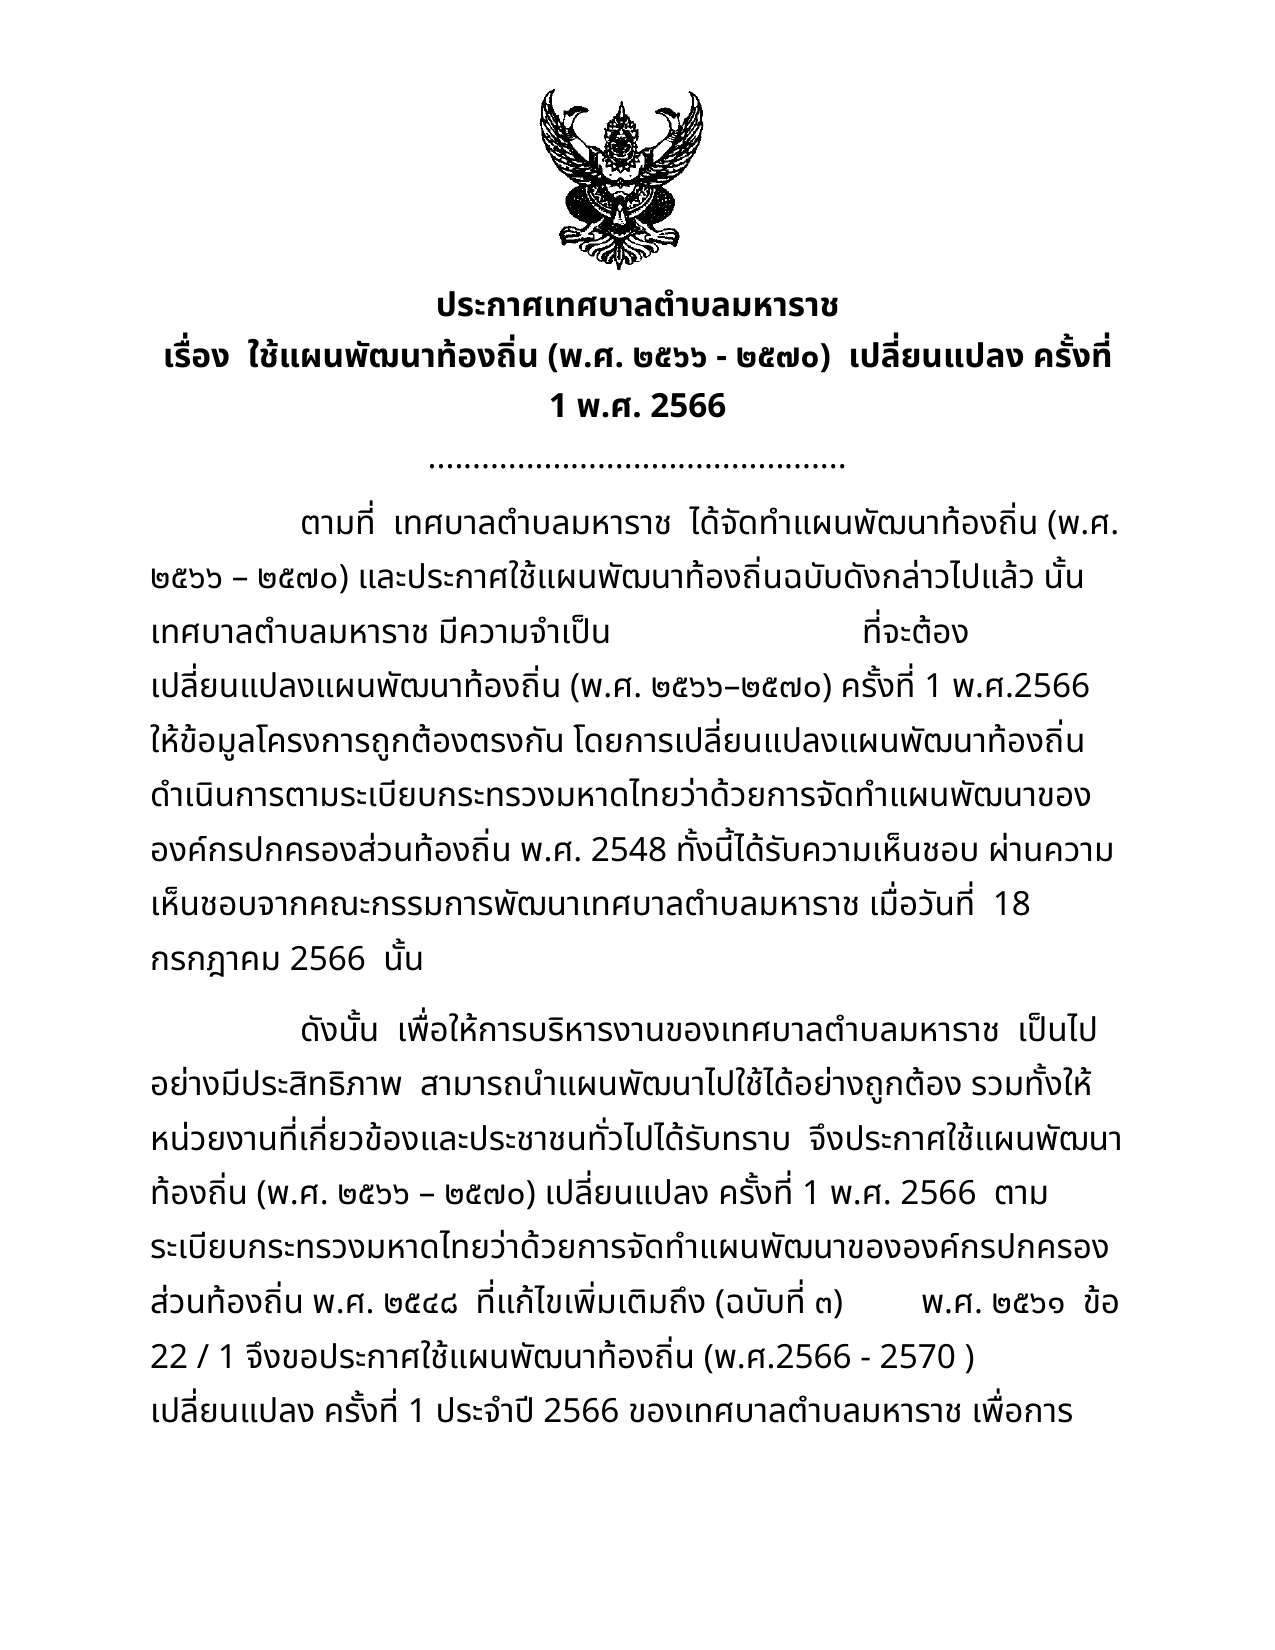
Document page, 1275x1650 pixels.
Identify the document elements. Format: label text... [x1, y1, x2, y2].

text ............................................... [150, 433, 1125, 478]
picture [537, 86, 704, 270]
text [150, 1006, 1125, 1438]
text เรื่อง ใช้แผนพัฒนาท้องถิ่น (พ.ศ. ๒๕๖๖ - ๒๕๗๐) เปลี่ยนแปลง ครั้งที่ 1 พ.ศ. 2566 [150, 332, 1125, 433]
text ตามที่ เทศบาลตำบลมหาราช ได้จัดทำแผนพัฒนาท้องถิ่น (พ.ศ. ๒๕๖๖ – ๒๕๗๐) และประกาศใช้แผนพัฒนาท้องถิ่นฉบับดังกล่าวไปแล้ว นั้น เทศบาลตำบลมหาราช มีความจำเป็น ที่จะต้องเปลี่ยนแปลงแผนพัฒนาท้องถิ่น (พ.ศ. ๒๕๖๖–๒๕๗๐) ครั้งที่ 1 พ.ศ.2566 ให้ข้อมูลโครงการถูกต้องตรงกัน โดยการเปลี่ยนแปลงแผนพัฒนาท้องถิ่น ดำเนินการตามระเบียบกระทรวงมหาดไทยว่าด้วยการจัดทำแผนพัฒนาขององค์กรปกครองส่วนท้องถิ่น พ.ศ. 2548 ทั้งนี้ได้รับความเห็นชอบ ผ่านความเห็นชอบจากคณะกรรมการพัฒนาเทศบาลตำบลมหาราช เมื่อวันที่ 18 กรกฎาคม 2566 นั้น [150, 498, 1125, 985]
text ประกาศเทศบาลตำบลมหาราช [150, 281, 1125, 332]
